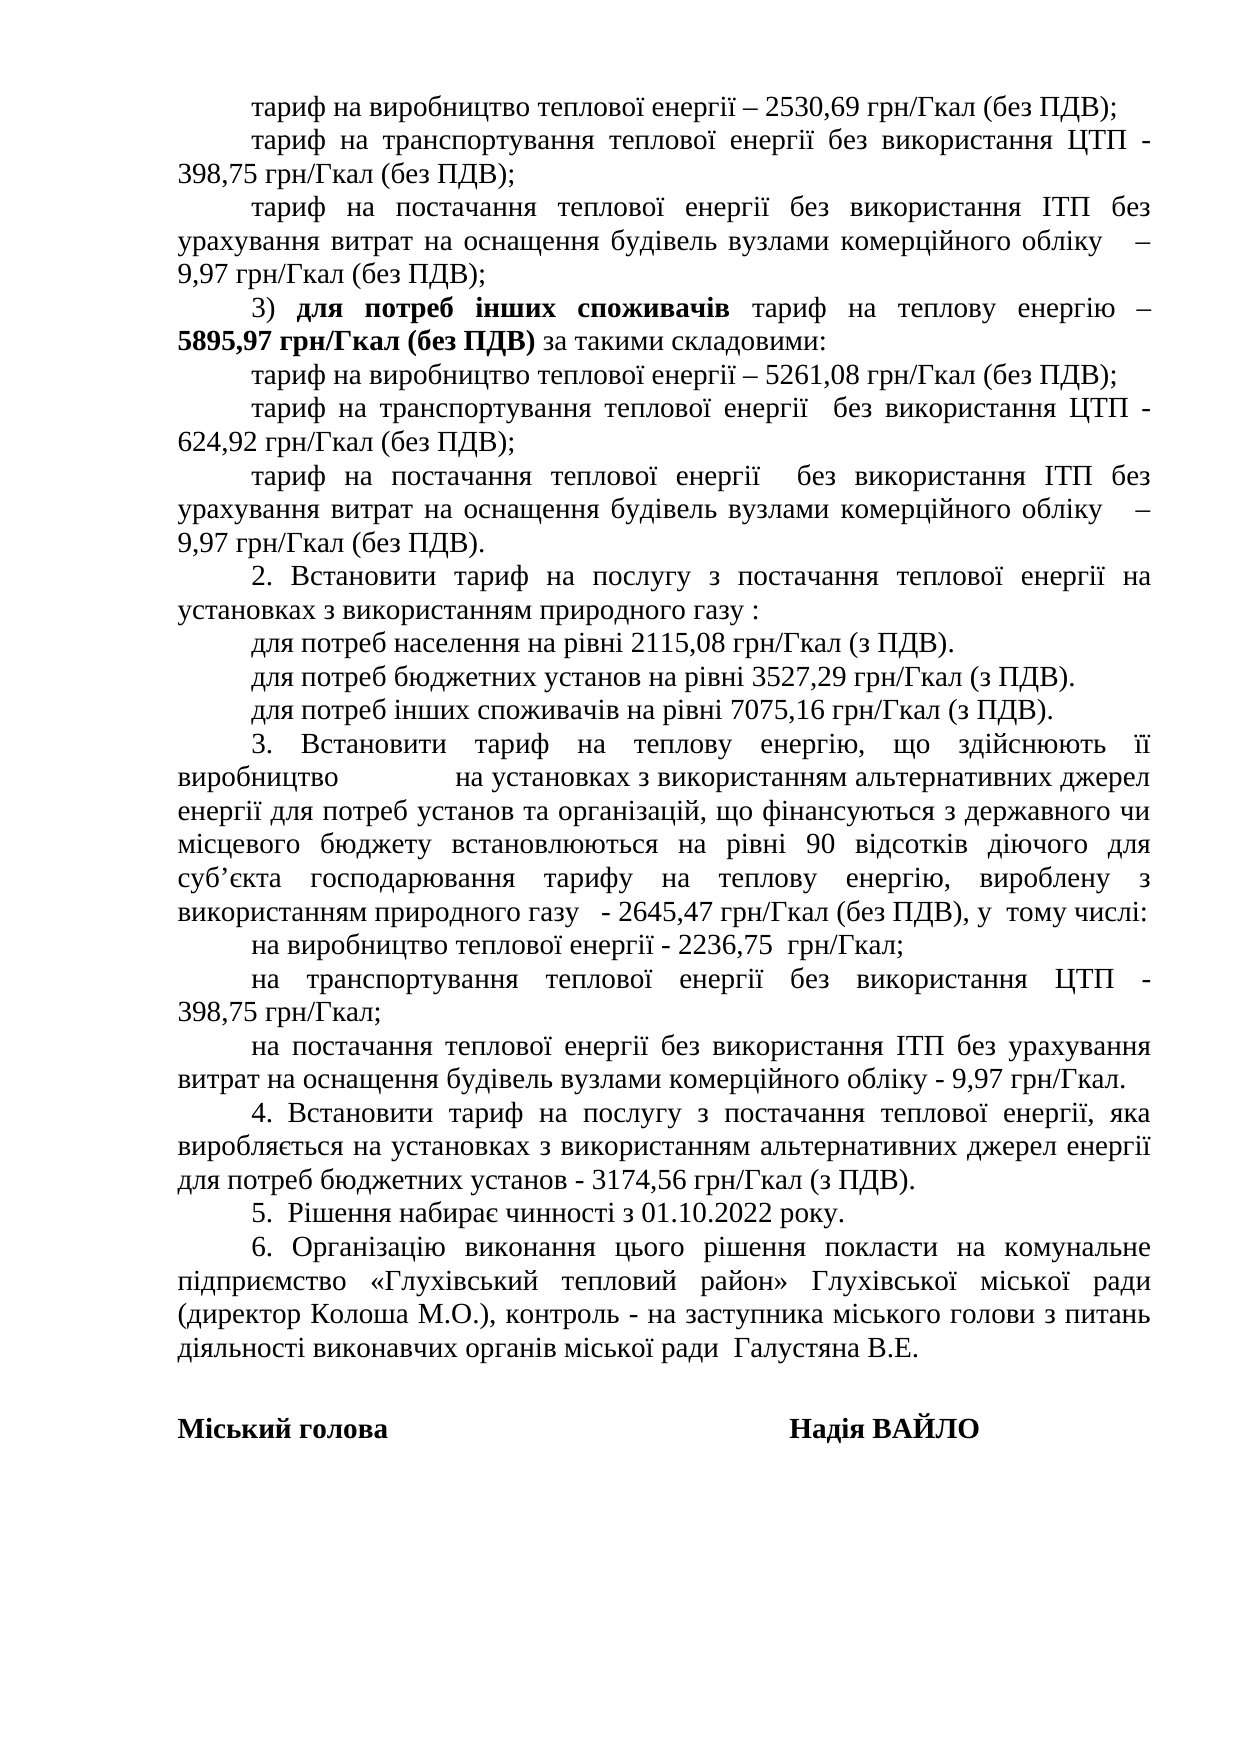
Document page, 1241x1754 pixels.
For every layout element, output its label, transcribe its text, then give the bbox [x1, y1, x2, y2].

text на виробництво теплової енергії - 2236,75 грн/Гкал; [177, 927, 1152, 961]
text для потреб населення на рівні 2115,08 грн/Гкал (з ПДВ). [177, 625, 1152, 659]
text 6. Організацію виконання цього рішення покласти на комунальне підприємство «Глухівський тепловий район» Глухівської міської ради (директор Колоша М.О.), контроль - на заступника міського голови з питань діяльності виконавчих органів міської ради Галустяна В.Е. [177, 1229, 1152, 1363]
text 4. Встановити тариф на послугу з постачання теплової енергії, яка виробляється на установках з використанням альтернативних джерел енергії для потреб бюджетних установ - 3174,56 грн/Гкал (з ПДВ). [177, 1095, 1152, 1196]
text тариф на виробництво теплової енергії – 5261,08 грн/Гкал (без ПДВ); [177, 357, 1152, 391]
text Міський голова Надія ВАЙЛО [177, 1411, 1152, 1445]
text 3) для потреб інших споживачів тариф на теплову енергію – 5895,97 грн/Гкал (без ПДВ) за такими складовими: [177, 290, 1152, 357]
text тариф на транспортування теплової енергії без використання ЦТП - 398,75 грн/Гкал (без ПДВ); [177, 122, 1152, 189]
text тариф на транспортування теплової енергії без використання ЦТП - 624,92 грн/Гкал (без ПДВ); [177, 391, 1152, 458]
text для потреб бюджетних установ на рівні 3527,29 грн/Гкал (з ПДВ). [177, 659, 1152, 692]
text тариф на виробництво теплової енергії – 2530,69 грн/Гкал (без ПДВ); [177, 89, 1152, 122]
text на транспортування теплової енергії без використання ЦТП - 398,75 грн/Гкал; [177, 961, 1152, 1028]
text 5. Рішення набирає чинності з 01.10.2022 року. [177, 1196, 1152, 1229]
text 2. Встановити тариф на послугу з постачання теплової енергії на установках з використанням природного газу : [177, 558, 1152, 625]
text на постачання теплової енергії без використання ІТП без урахування витрат на оснащення будівель вузлами комерційного обліку - 9,97 грн/Гкал. [177, 1028, 1152, 1095]
text тариф на постачання теплової енергії без використання ІТП без урахування витрат на оснащення будівель вузлами комерційного обліку – 9,97 грн/Гкал (без ПДВ). [177, 458, 1152, 558]
text для потреб інших споживачів на рівні 7075,16 грн/Гкал (з ПДВ). [177, 692, 1152, 726]
text 3. Встановити тариф на теплову енергію, що здійснюють її виробництво на установках з використанням альтернативних джерел енергії для потреб установ та організацій, що фінансуються з державного чи місцевого бюджету встановлюються на рівні 90 відсотків діючого для суб’єкта господарювання тарифу на теплову енергію, вироблену з використанням природного газу - 2645,47 грн/Гкал (без ПДВ), у тому числі: [177, 726, 1152, 927]
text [177, 189, 1152, 290]
